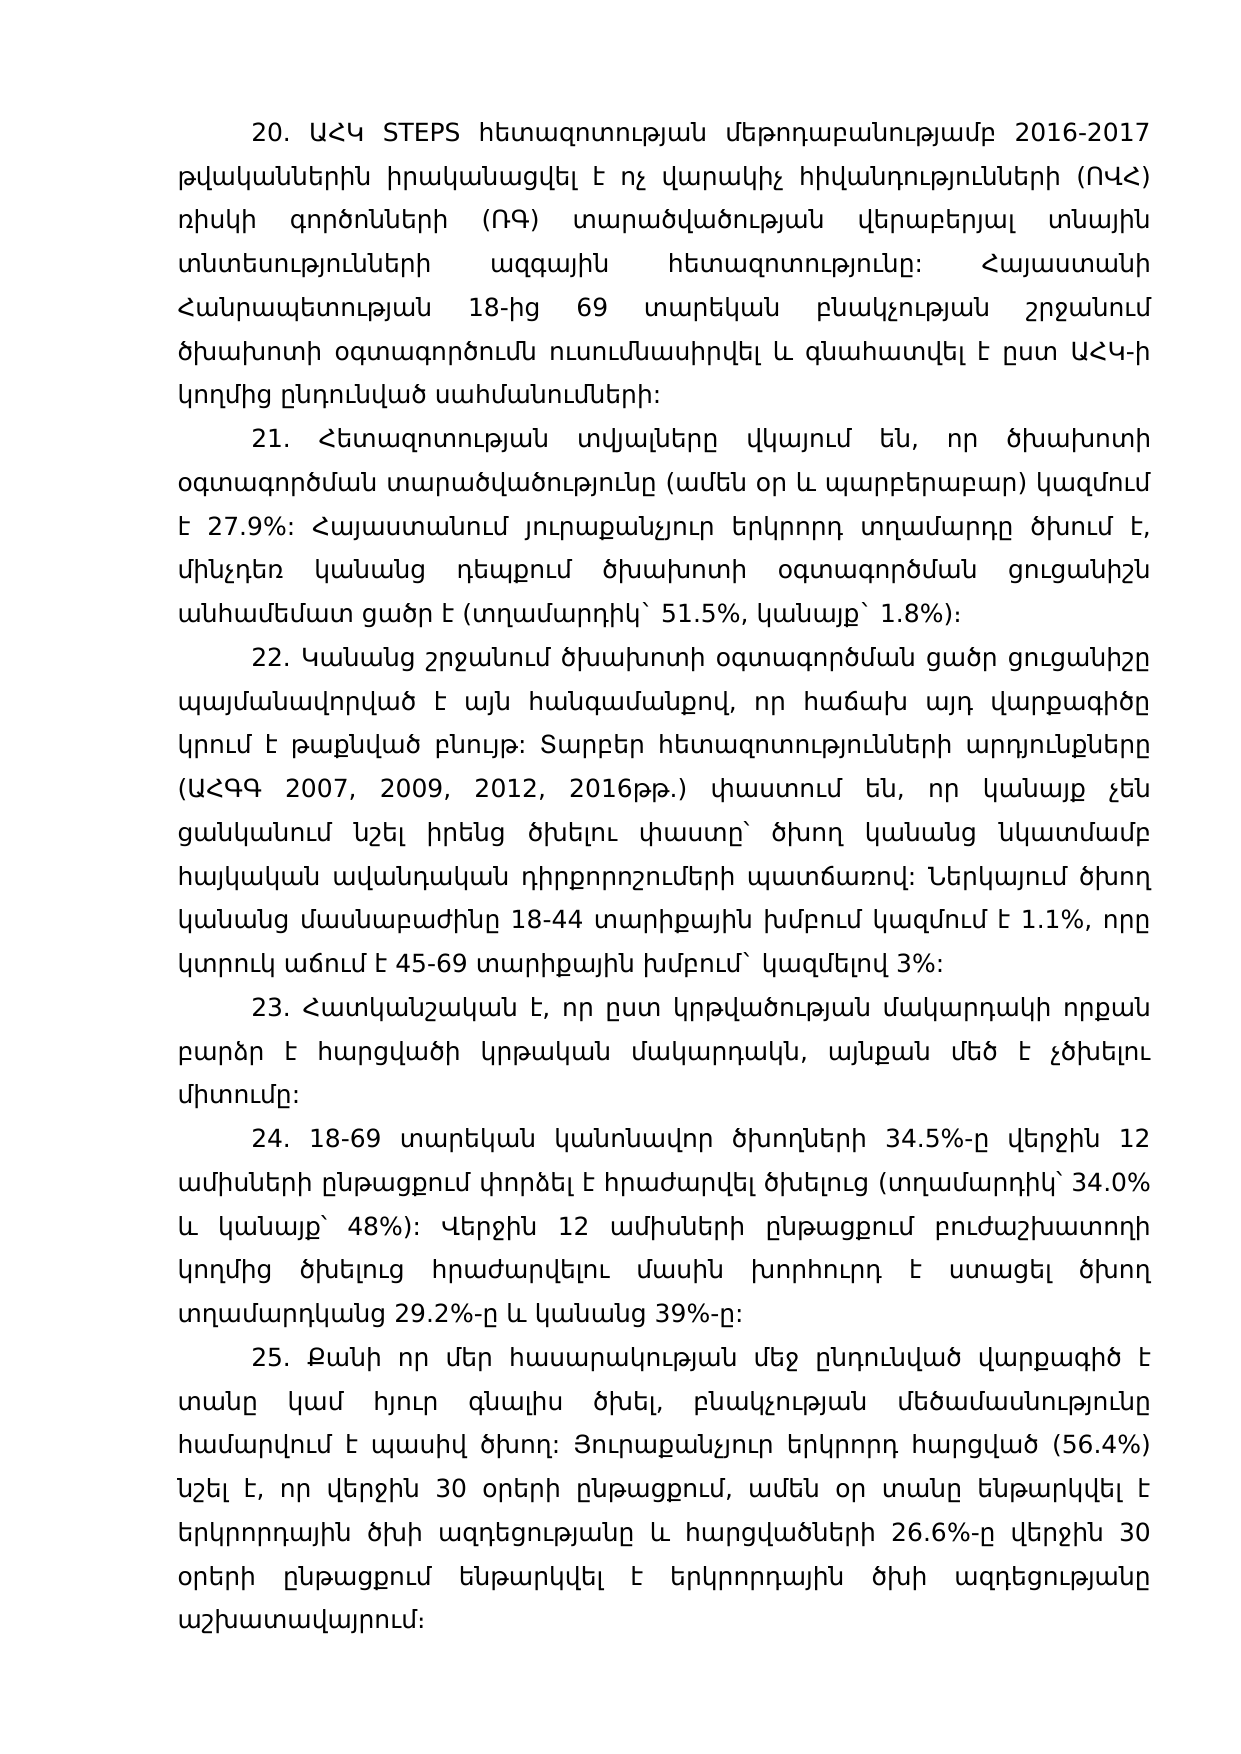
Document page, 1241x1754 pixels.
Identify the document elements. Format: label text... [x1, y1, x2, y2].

text 20. ԱՀԿ STEPS հետազոտության մեթոդաբանությամբ 2016-2017 թվականներին իրականացվել է ոչ վարակիչ հիվանդությունների (ՈՎՀ) ռիսկի գործոնների (ՌԳ) տարածվածության վերաբերյալ տնային տնտեսությունների ազգային հետազոտությունը: Հայաստանի Հանրապետության 18-ից 69 տարեկան բնակչության շրջանում ծխախոտի օգտագործումն ուսումնասիրվել և գնահատվել է ըստ ԱՀԿ-ի կողմից ընդունված սահմանումների: [177, 118, 1152, 410]
text 22. Կանանց շրջանում ծխախոտի օգտագործման ցածր ցուցանիշը պայմանավորված է այն հանգամանքով, որ հաճախ այդ վարքագիծը կրում է թաքնված բնույթ: Տարբեր հետազոտությունների արդյունքները (ԱՀԳԳ 2007, 2009, 2012, 2016թթ.) փաստում են, որ կանայք չեն ցանկանում նշել իրենց ծխելու փաստը՝ ծխող կանանց նկատմամբ հայկական ավանդական դիրքորոշումերի պատճառով: Ներկայում ծխող կանանց մասնաբաժինը 18-44 տարիքային խմբում կազմում է 1.1%, որը կտրուկ աճում է 45-69 տարիքային խմբում` կազմելով 3%: [177, 643, 1152, 978]
text 21. Հետազոտության տվյալները վկայում են, որ ծխախոտի օգտագործման տարածվածությունը (ամեն օր և պարբերաբար) կազմում է 27.9%: Հայաստանում յուրաքանչյուր երկրորդ տղամարդը ծխում է, մինչդեռ կանանց դեպքում ծխախոտի օգտագործման ցուցանիշն անհամեմատ ցածր է (տղամարդիկ` 51.5%, կանայք` 1.8%)։ [177, 424, 1152, 628]
text 23. Հատկանշական է, որ ըստ կրթվածության մակարդակի որքան բարձր է հարցվածի կրթական մակարդակն, այնքան մեծ է չծխելու միտումը: [177, 993, 1152, 1110]
text 25. Քանի որ մեր հասարակության մեջ ընդունված վարքագիծ է տանը կամ հյուր գնալիս ծխել, բնակչության մեծամասնությունը համարվում է պասիվ ծխող: Յուրաքանչյուր երկրորդ հարցված (56.4%) նշել է, որ վերջին 30 օրերի ընթացքում, ամեն օր տանը ենթարկվել է երկրորդային ծխի ազդեցությանը և հարցվածների 26.6%-ը վերջին 30 օրերի ընթացքում ենթարկվել է երկրորդային ծխի ազդեցությանը աշխատավայրում։ [177, 1343, 1152, 1635]
text 24. 18-69 տարեկան կանոնավոր ծխողների 34.5%-ը վերջին 12 ամիսների ընթացքում փորձել է հրաժարվել ծխելուց (տղամարդիկ՝ 34.0% և կանայք՝ 48%): Վերջին 12 ամիսների ընթացքում բուժաշխատողի կողմից ծխելուց հրաժարվելու մասին խորհուրդ է ստացել ծխող տղամարդկանց 29.2%-ը և կանանց 39%-ը: [177, 1124, 1152, 1328]
